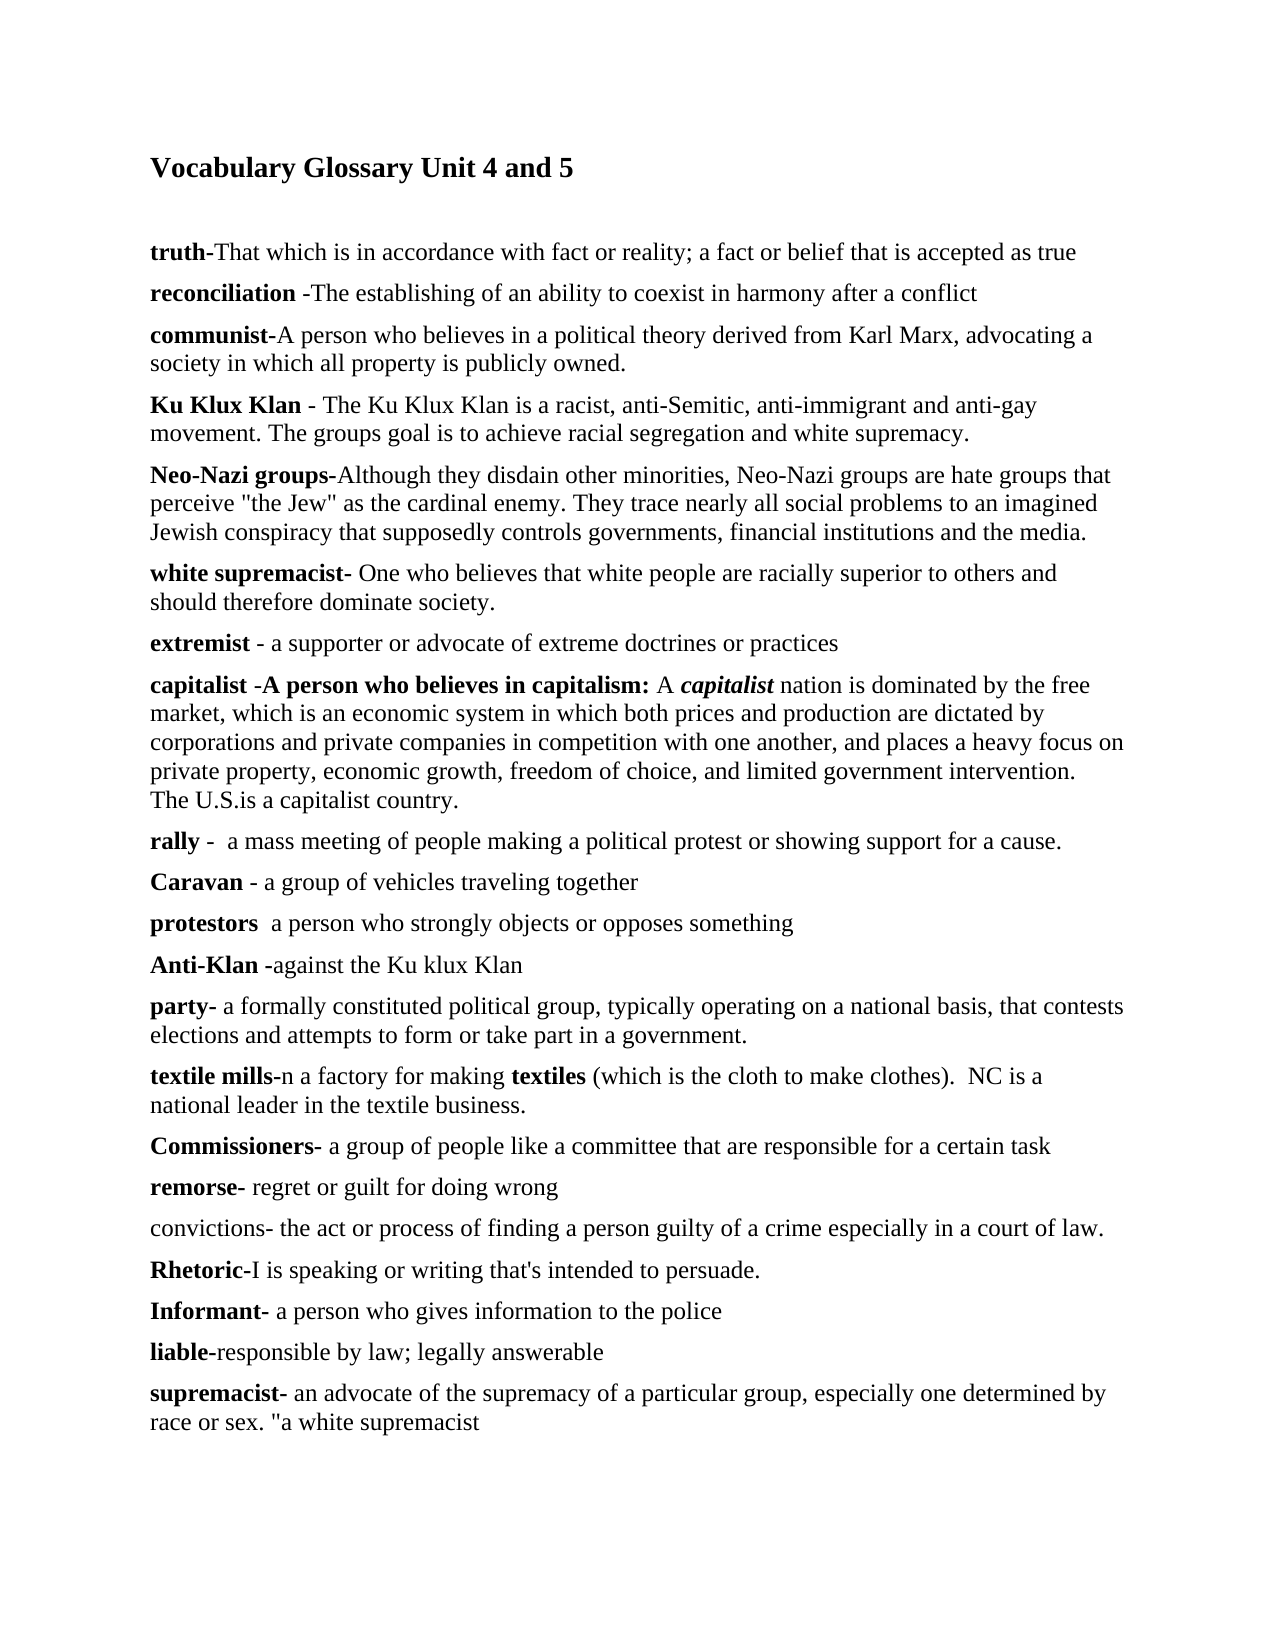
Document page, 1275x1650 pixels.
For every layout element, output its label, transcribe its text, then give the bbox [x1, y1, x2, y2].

text textile mills-n a factory for making textiles (which is the cloth to make clothes). NC is a national leader in the textile business. [150, 1061, 1125, 1118]
text reconciliation -The establishing of an ability to coexist in harmony after a conflict [150, 278, 1125, 307]
text Commissioners- a group of people like a committee that are responsible for a certain task [150, 1131, 1125, 1160]
text truth-That which is in accordance with fact or reality; a fact or belief that is accepted as true [150, 237, 1125, 266]
text convictions- the act or process of finding a person guilty of a crime especially in a court of law. [150, 1213, 1125, 1242]
text extremist - a supporter or advocate of extreme doctrines or practices [150, 628, 1125, 657]
text Ku Klux Klan - The Ku Klux Klan is a racist, anti-Semitic, anti-immigrant and anti-gay movement. The groups goal is to achieve racial segregation and white supremacy. [150, 390, 1125, 447]
text Vocabulary Glossary Unit 4 and 5 [150, 150, 1125, 183]
text Rhetoric-I is speaking or writing that's intended to persuade. [150, 1255, 1125, 1283]
text remorse- regret or guilt for doing wrong [150, 1172, 1125, 1201]
text Anti-Klan -against the Ku klux Klan [150, 950, 1125, 978]
text Neo-Nazi groups-Although they disdain other minorities, Neo-Nazi groups are hate groups that perceive "the Jew" as the cardinal enemy. They trace nearly all social problems to an imagined Jewish conspiracy that supposedly controls governments, financial institutions and the media. [150, 460, 1125, 546]
text Informant- a person who gives information to the police [150, 1296, 1125, 1325]
text Caravan - a group of vehicles traveling together [150, 867, 1125, 896]
text liable-responsible by law; legally answerable [150, 1337, 1125, 1366]
text rally - a mass meeting of people making a political protest or showing support for a cause. [150, 826, 1125, 855]
text communist-A person who believes in a political theory derived from Karl Marx, advocating a society in which all property is publicly owned. [150, 320, 1125, 377]
text white supremacist- One who believes that white people are racially superior to others and should therefore dominate society. [150, 558, 1125, 616]
text protestors a person who strongly objects or opposes something [150, 908, 1125, 937]
text capitalist -A person who believes in capitalism: A capitalist nation is dominated by the free market, which is an economic system in which both prices and production are dictated by corporations and private companies in competition with one another, and places a heavy focus on private property, economic growth, freedom of choice, and limited government intervention. The U.S.is a capitalist country. [150, 670, 1125, 813]
text party- a formally constituted political group, typically operating on a national basis, that contests elections and attempts to form or take part in a government. [150, 991, 1125, 1048]
text supremacist- an advocate of the supremacy of a particular group, especially one determined by race or sex. "a white supremacist [150, 1378, 1125, 1436]
